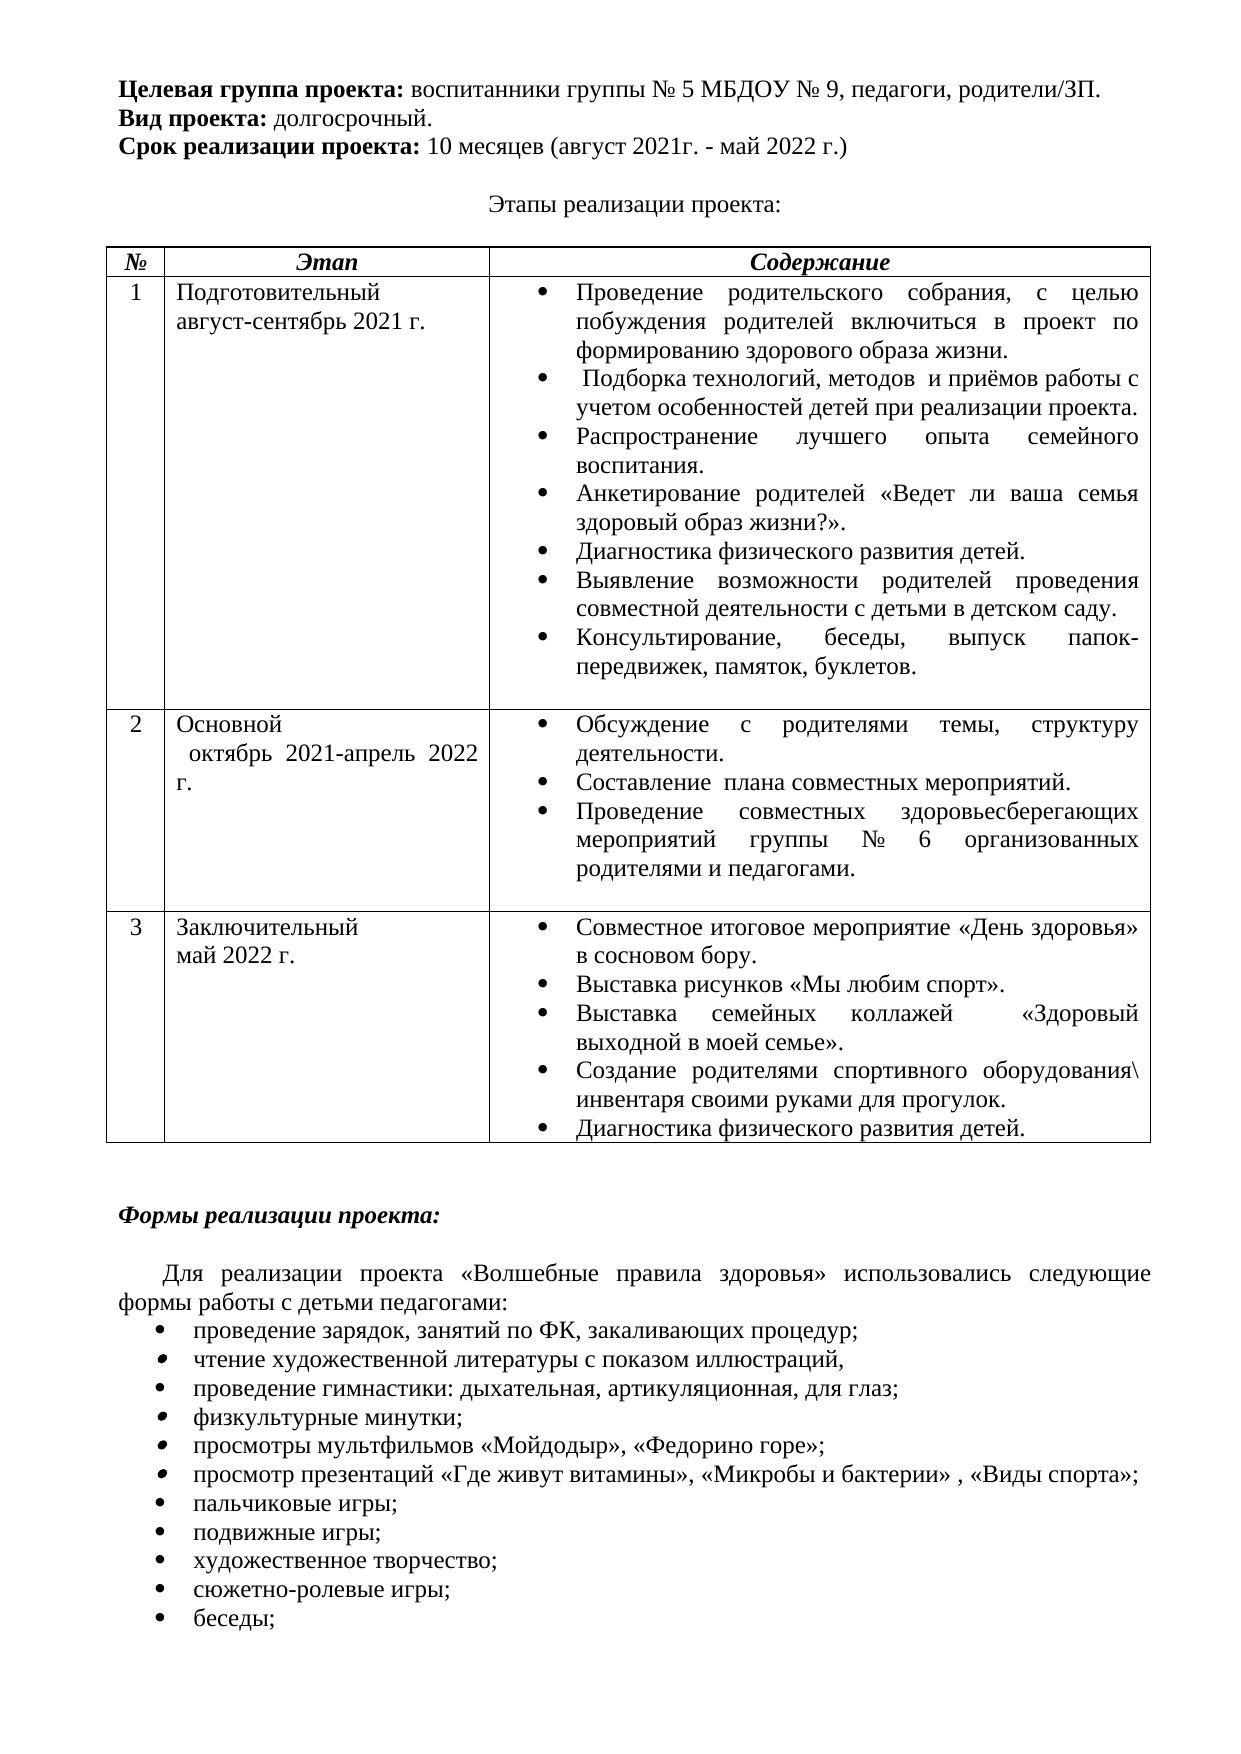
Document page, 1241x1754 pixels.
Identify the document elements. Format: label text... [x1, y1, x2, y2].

table_cell 3 [107, 912, 164, 1142]
table_cell Заключительный май 2022 г. [165, 912, 489, 1142]
list проведение гимнастики: дыхательная, артикуляционная, для глаз; [156, 1373, 1152, 1402]
table_header № [107, 248, 164, 276]
list художественное творчество; [156, 1545, 1152, 1574]
list сюжетно-ролевые игры; [156, 1574, 1152, 1603]
table_cell 2 [107, 710, 164, 911]
table_cell 1 [107, 277, 164, 708]
table_cell Основной октябрь 2021-апрель 2022 г. [165, 710, 489, 911]
list просмотры мультфильмов «Мойдодыр», «Федорино горе»; [156, 1430, 1152, 1459]
text Для реализации проекта «Волшебные правила здоровья» использовались следующие формы работы с детьми педагогами: [118, 1258, 1152, 1315]
table_cell Проведение родительского собрания, с целью побуждения родителей включиться в проект по формированию здорового образа жизни. Подборка технологий, методов и приёмов работы с учетом особенностей детей при реализации проекта. Распространение лучшего опыта семейного воспитания. Анкетирование родителей «Ведет ли ваша семья здоровый образ жизни?». Диагностика физического развития детей. Выявление возможности родителей проведения совместной деятельности с детьми в детском саду. Консультирование, беседы, выпуск папок-передвижек, памяток, буклетов. [490, 277, 1150, 708]
text Вид проекта: долгосрочный. [118, 103, 1152, 131]
text Этапы реализации проекта: [118, 189, 1152, 218]
text Целевая группа проекта: воспитанники группы № 5 МБДОУ № 9, педагоги, родители/ЗП. [118, 74, 1152, 103]
list просмотр презентаций «Где живут витамины», «Микробы и бактерии» , «Виды спорта»; [156, 1459, 1152, 1488]
list пальчиковые игры; [156, 1488, 1152, 1517]
list чтение художественной литературы с показом иллюстраций, [156, 1344, 1152, 1373]
table_cell Обсуждение с родителями темы, структуру деятельности. Составление плана совместных мероприятий. Проведение совместных здоровьесберегающих мероприятий группы № 6 организованных родителями и педагогами. [490, 710, 1150, 911]
text Срок реализации проекта: 10 месяцев (август 2021г. - май 2022 г.) [118, 131, 1152, 160]
table_header Содержание [490, 248, 1150, 276]
list проведение зарядок, занятий по ФК, закаливающих процедур; [156, 1315, 1152, 1344]
list беседы; [156, 1603, 1152, 1632]
table_header Этап [165, 248, 489, 276]
table_cell Подготовительный август-сентябрь 2021 г. [165, 277, 489, 708]
text Формы реализации проекта: [118, 1200, 1152, 1229]
list подвижные игры; [156, 1517, 1152, 1545]
table_cell Совместное итоговое мероприятие «День здоровья» в сосновом бору. Выставка рисунков «Мы любим спорт». Выставка семейных коллажей «Здоровый выходной в моей семье». Создание родителями спортивного оборудования\инвентаря своими руками для прогулок. Диагностика физического развития детей. [490, 912, 1150, 1142]
list физкультурные минутки; [156, 1402, 1152, 1430]
